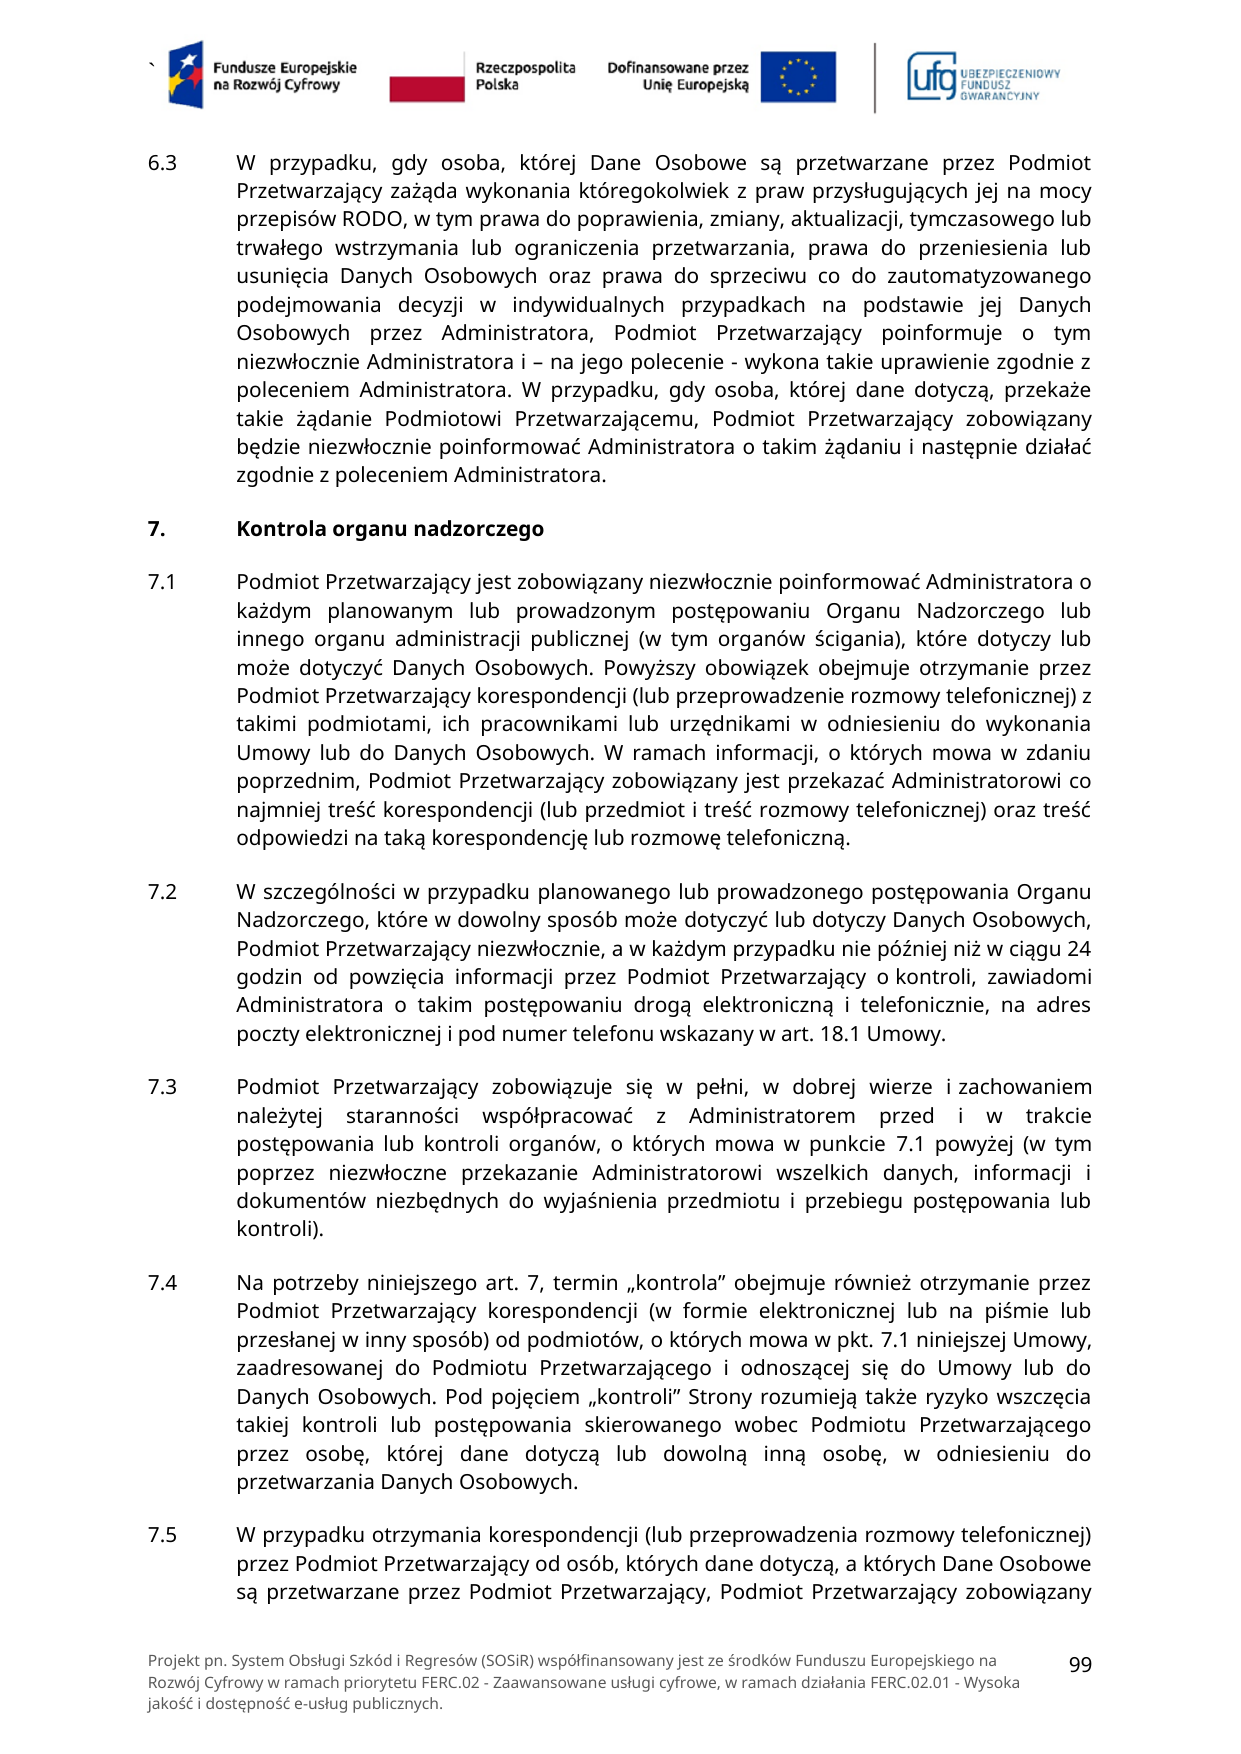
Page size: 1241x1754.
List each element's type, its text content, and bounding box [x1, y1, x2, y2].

list W przypadku, gdy osoba, której Dane Osobowe są przetwarzane przez Podmiot Przetwarzający zażąda wykonania któregokolwiek z praw przysługujących jej na mocy przepisów RODO, w tym prawa do poprawienia, zmiany, aktualizacji, tymczasowego lub trwałego wstrzymania lub ograniczenia przetwarzania, prawa do przeniesienia lub usunięcia Danych Osobowych oraz prawa do sprzeciwu co do zautomatyzowanego podejmowania decyzji w indywidualnych przypadkach na podstawie jej Danych Osobowych przez Administratora, Podmiot Przetwarzający poinformuje o tym niezwłocznie Administratora i – na jego polecenie - wykona takie uprawienie zgodnie z poleceniem Administratora. W przypadku, gdy osoba, której dane dotyczą, przekaże takie żądanie Podmiotowi Przetwarzającemu, Podmiot Przetwarzający zobowiązany będzie niezwłocznie poinformować Administratora o takim żądaniu i następnie działać zgodnie z poleceniem Administratora. [148, 148, 1092, 489]
picture [147, 21, 1093, 130]
list Podmiot Przetwarzający zobowiązuje się w pełni, w dobrej wierze i zachowaniem należytej staranności współpracować z Administratorem przed i w trakcie postępowania lub kontroli organów, o których mowa w punkcie 7.1 powyżej (w tym poprzez niezwłoczne przekazanie Administratorowi wszelkich danych, informacji i dokumentów niezbędnych do wyjaśnienia przedmiotu i przebiegu postępowania lub kontroli). [148, 1072, 1092, 1243]
list Na potrzeby niniejszego art. 7, termin „kontrola” obejmuje również otrzymanie przez Podmiot Przetwarzający korespondencji (w formie elektronicznej lub na piśmie lub przesłanej w inny sposób) od podmiotów, o których mowa w pkt. 7.1 niniejszej Umowy, zaadresowanej do Podmiotu Przetwarzającego i odnoszącej się do Umowy lub do Danych Osobowych. Pod pojęciem „kontroli” Strony rozumieją także ryzyko wszczęcia takiej kontroli lub postępowania skierowanego wobec Podmiotu Przetwarzającego przez osobę, której dane dotyczą lub dowolną inną osobę, w odniesieniu do przetwarzania Danych Osobowych. [148, 1268, 1092, 1496]
list Podmiot Przetwarzający jest zobowiązany niezwłocznie poinformować Administratora o każdym planowanym lub prowadzonym postępowaniu Organu Nadzorczego lub innego organu administracji publicznej (w tym organów ścigania), które dotyczy lub może dotyczyć Danych Osobowych. Powyższy obowiązek obejmuje otrzymanie przez Podmiot Przetwarzający korespondencji (lub przeprowadzenie rozmowy telefonicznej) z takimi podmiotami, ich pracownikami lub urzędnikami w odniesieniu do wykonania Umowy lub do Danych Osobowych. W ramach informacji, o których mowa w zdaniu poprzednim, Podmiot Przetwarzający zobowiązany jest przekazać Administratorowi co najmniej treść korespondencji (lub przedmiot i treść rozmowy telefonicznej) oraz treść odpowiedzi na taką korespondencję lub rozmowę telefoniczną. [148, 567, 1092, 852]
list W szczególności w przypadku planowanego lub prowadzonego postępowania Organu Nadzorczego, które w dowolny sposób może dotyczyć lub dotyczy Danych Osobowych, Podmiot Przetwarzający niezwłocznie, a w każdym przypadku nie później niż w ciągu 24 godzin od powzięcia informacji przez Podmiot Przetwarzający o kontroli, zawiadomi Administratora o takim postępowaniu drogą elektroniczną i telefonicznie, na adres poczty elektronicznej i pod numer telefonu wskazany w art. 18.1 Umowy. [148, 877, 1092, 1047]
list Kontrola organu nadzorczego [148, 514, 1092, 542]
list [148, 1521, 1092, 1606]
